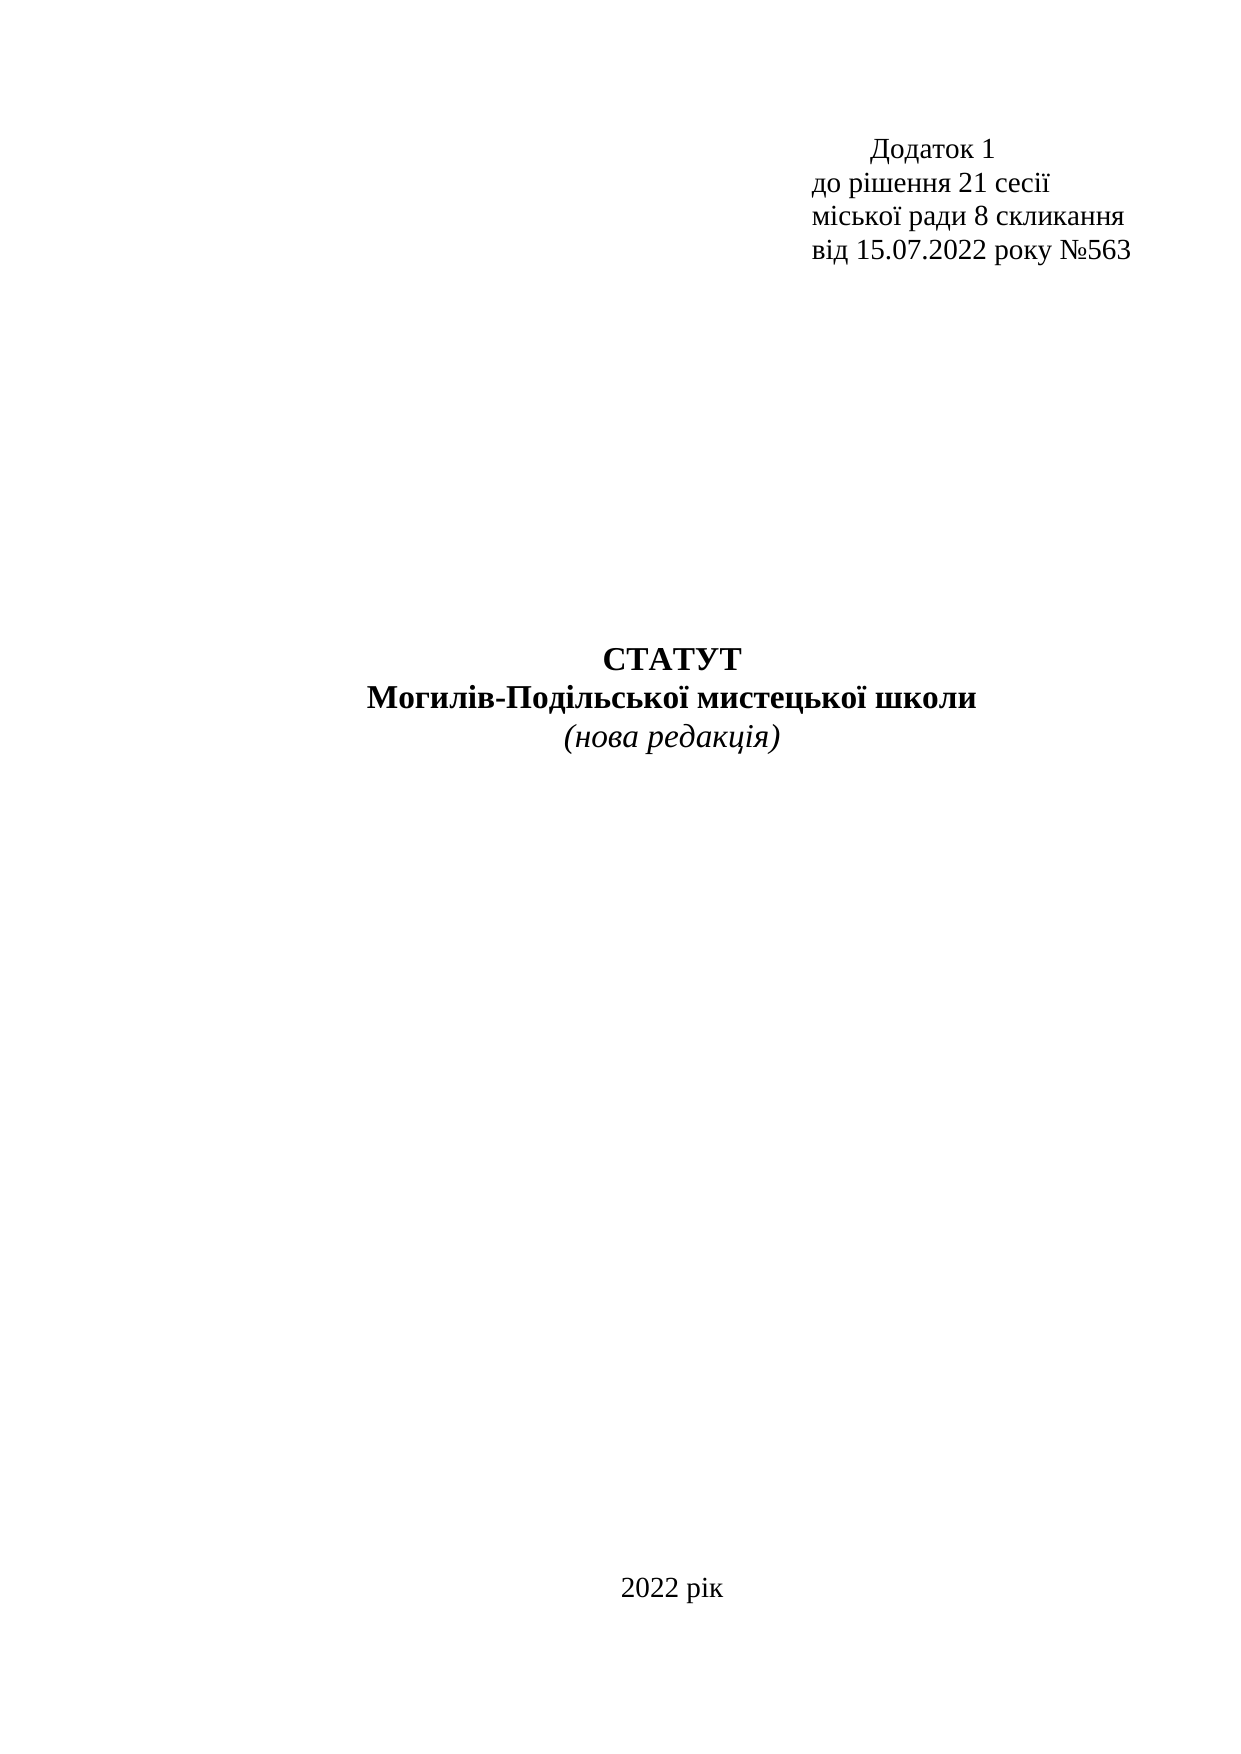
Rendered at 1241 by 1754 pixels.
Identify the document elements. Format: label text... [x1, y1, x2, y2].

text міської ради 8 скликання [177, 198, 1167, 232]
text до рішення 21 сесії [177, 165, 1167, 198]
text Додаток 1 [177, 131, 1167, 165]
text СТАТУТ [177, 639, 1167, 678]
text Могилів-Подільської мистецької школи [177, 678, 1167, 716]
text 2022 рік [177, 1570, 1167, 1603]
text від 15.07.2022 року №563 [177, 232, 1167, 266]
text (нова редакція) [177, 716, 1167, 754]
